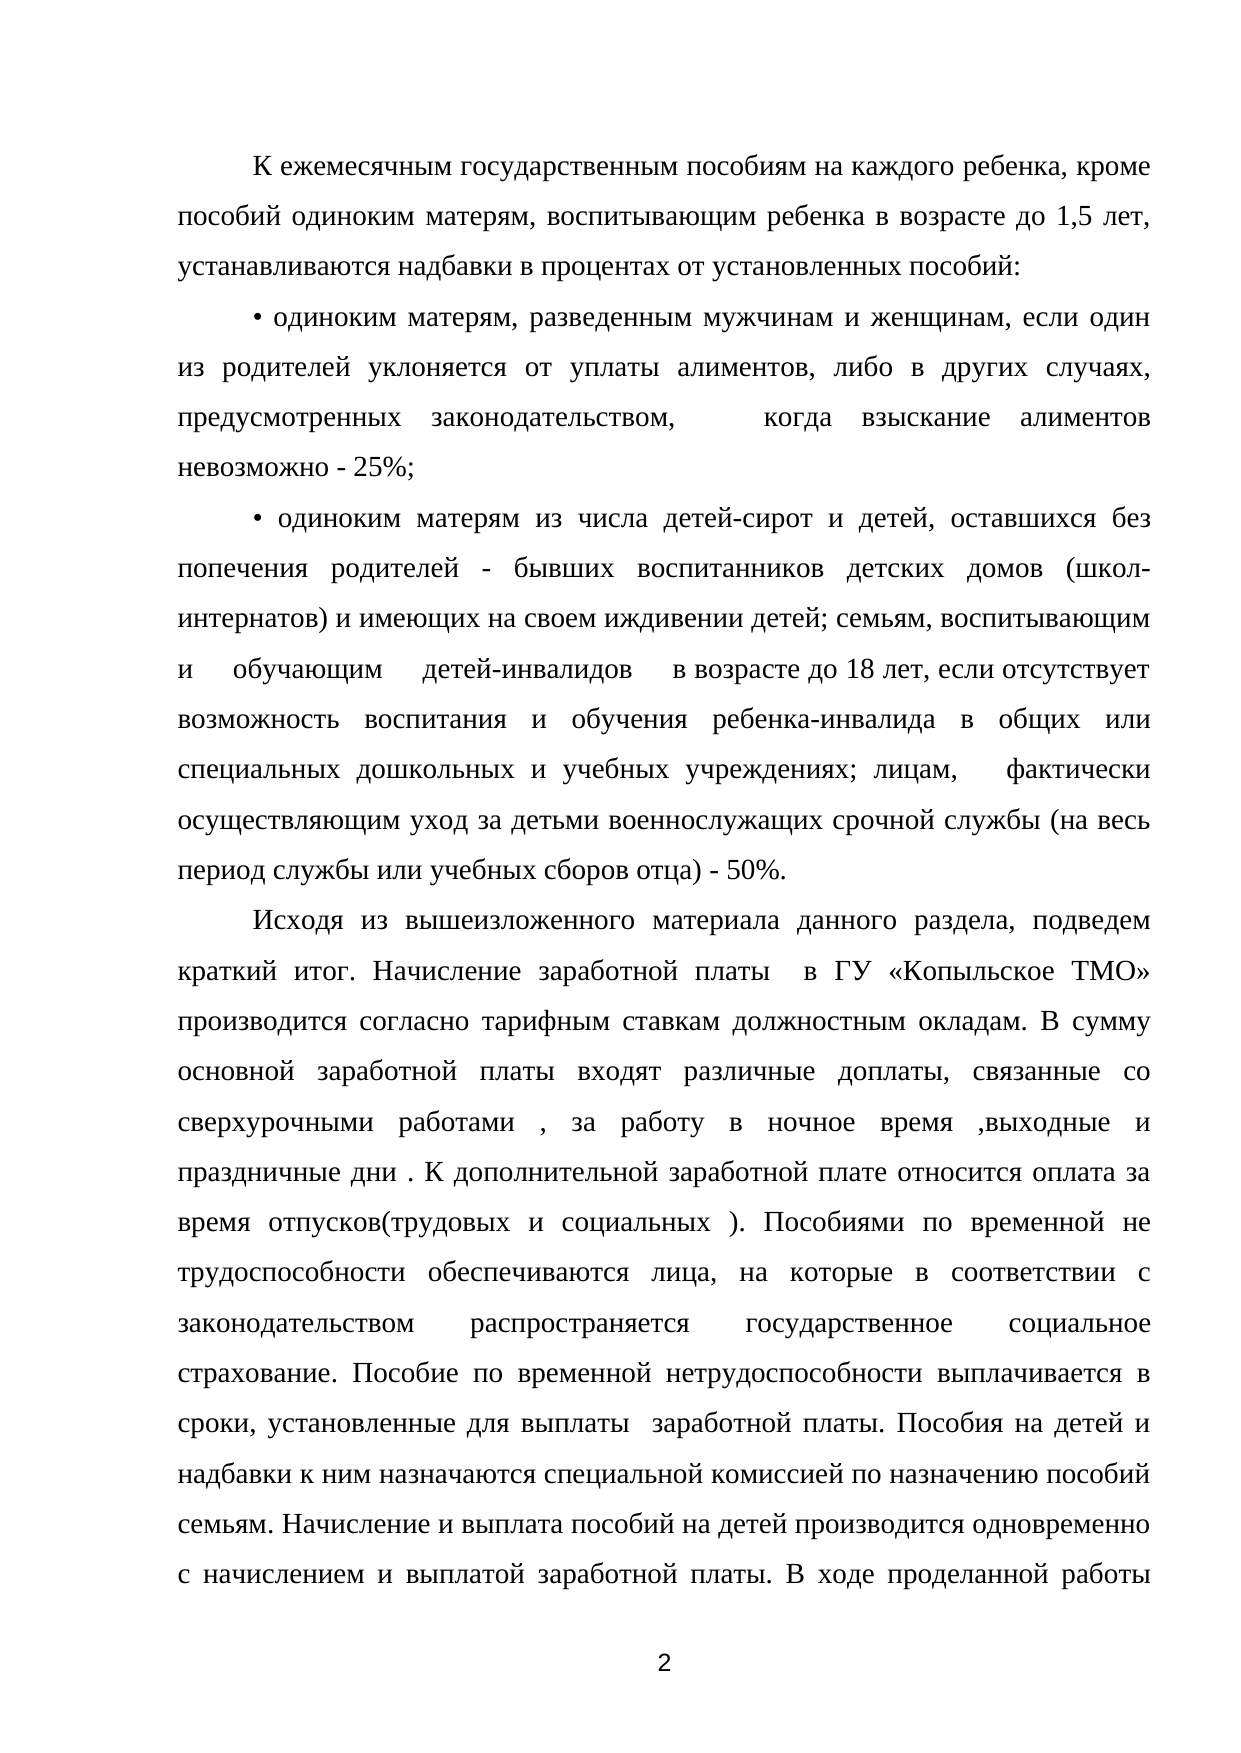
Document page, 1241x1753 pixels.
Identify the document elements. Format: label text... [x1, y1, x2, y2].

text К ежемесячным государственным пособиям на каждого ребенка, кроме пособий одиноким матерям, воспитывающим ребенка в возрасте до 1,5 лет, устанавливаются надбавки в процентах от установленных пособий: [177, 148, 1152, 282]
text • одиноким матерям, разведенным мужчинам и женщинам, если один из родителей уклоняется от уплаты алиментов, либо в других случаях, предусмотренных законодательством, когда взыскание алиментов невозможно - 25%; [177, 299, 1152, 483]
text • одиноким матерям из числа детей-сирот и детей, оставшихся без попечения родителей - бывших воспитанников детских домов (школ-интернатов) и имеющих на своем иждивении детей; семьям, воспитывающим и обучающим детей-инвалидов в возрасте до 18 лет, если отсутствует возможность воспитания и обучения ребенка-инвалида в общих или специальных дошкольных и учебных учреждениях; лицам, фактически осуществляющим уход за детьми военнослужащих срочной службы (на весь период службы или учебных сборов отца) - 50%. [177, 500, 1152, 886]
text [177, 902, 1152, 1590]
